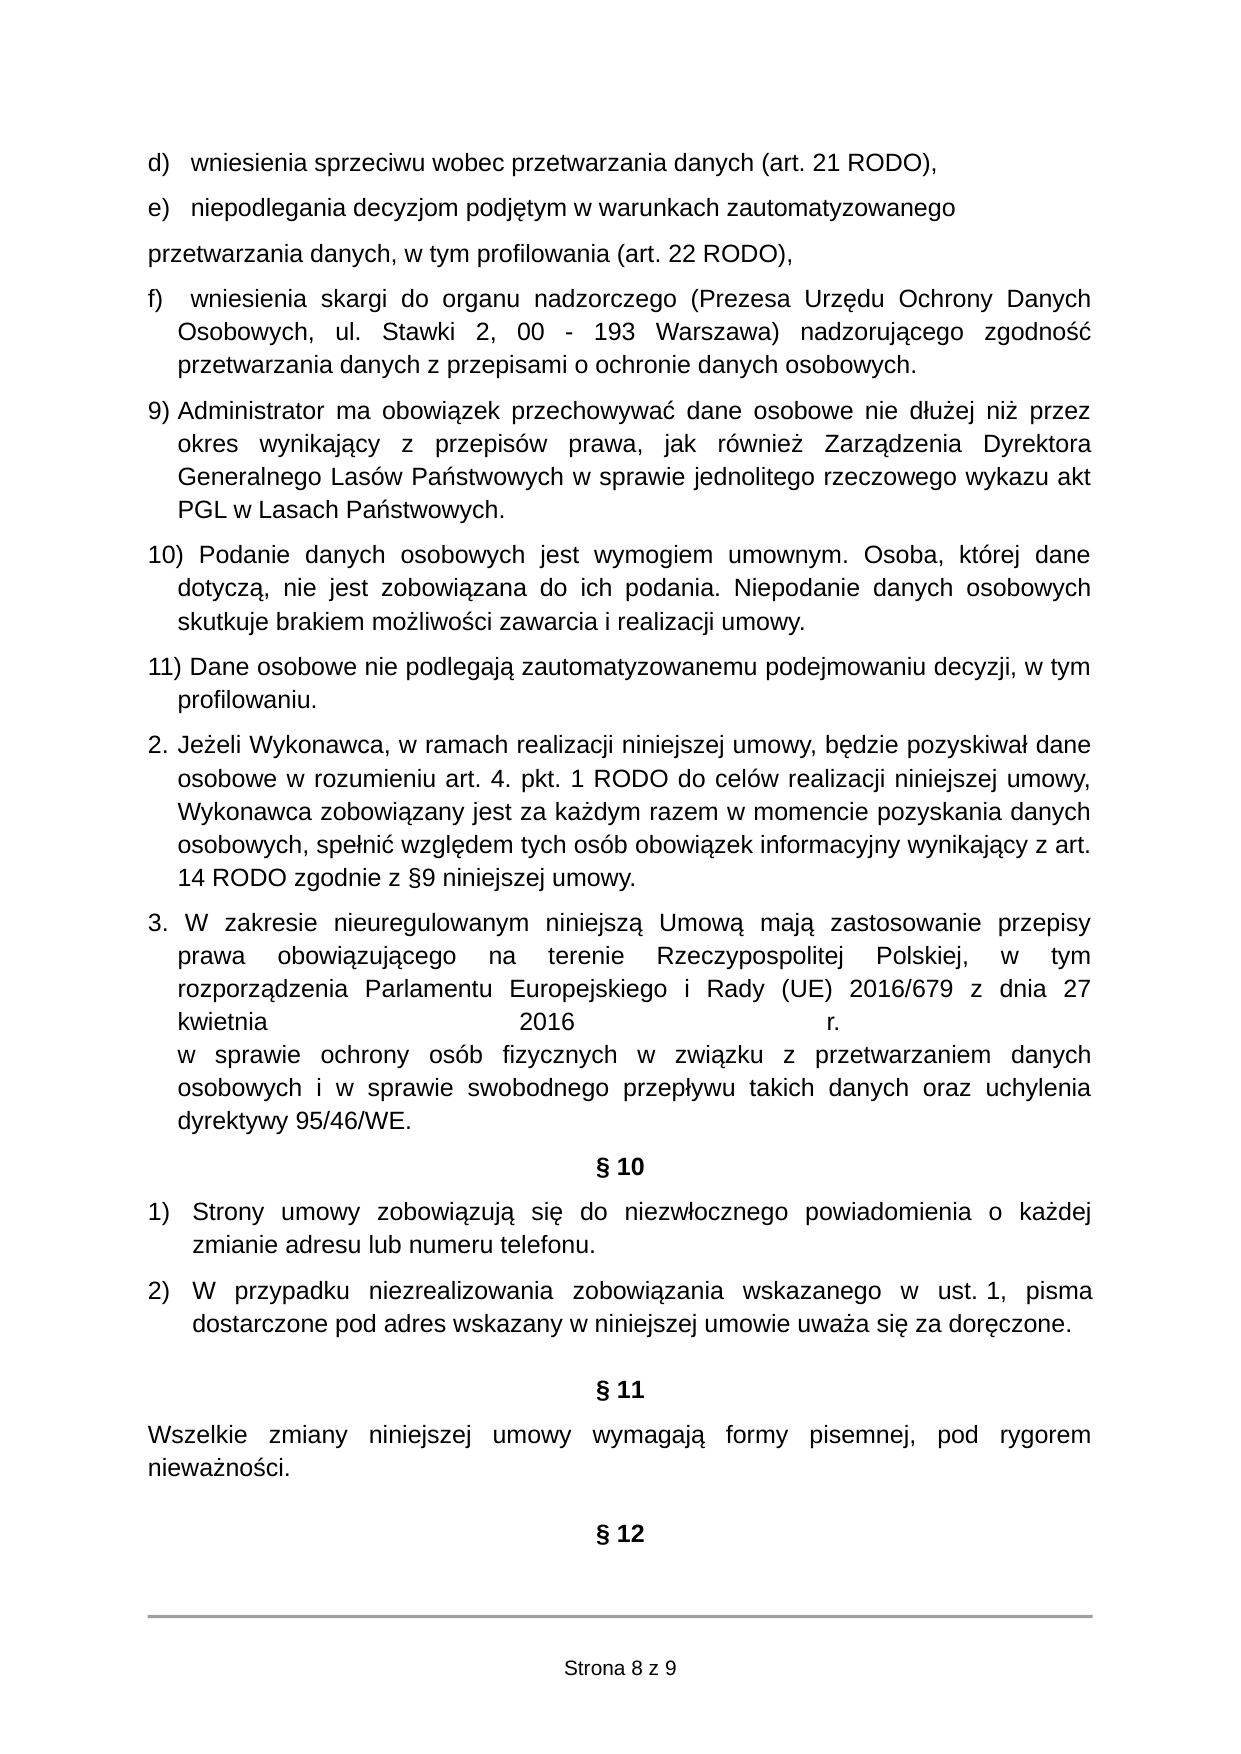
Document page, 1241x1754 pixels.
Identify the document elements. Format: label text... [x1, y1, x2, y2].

text Wszelkie zmiany niniejszej umowy wymagają formy pisemnej, pod rygorem nieważności. [148, 1420, 1092, 1482]
text 11) Dane osobowe nie podlegają zautomatyzowanemu podejmowaniu decyzji, w tym profilowaniu. [148, 652, 1092, 714]
text d) wniesienia sprzeciwu wobec przetwarzania danych (art. 21 RODO), [148, 148, 1092, 176]
text przetwarzania danych, w tym profilowania (art. 22 RODO), [148, 239, 1092, 267]
text f) wniesienia skargi do organu nadzorczego (Prezesa Urzędu Ochrony Danych Osobowych, ul. Stawki 2, 00 - 193 Warszawa) nadzorującego zgodność przetwarzania danych z przepisami o ochronie danych osobowych. [148, 284, 1092, 379]
text 10) Podanie danych osobowych jest wymogiem umownym. Osoba, której dane dotyczą, nie jest zobowiązana do ich podania. Niepodanie danych osobowych skutkuje brakiem możliwości zawarcia i realizacji umowy. [148, 540, 1092, 635]
text § 11 [148, 1375, 1092, 1404]
text 2. Jeżeli Wykonawca, w ramach realizacji niniejszej umowy, będzie pozyskiwał dane osobowe w rozumieniu art. 4. pkt. 1 RODO do celów realizacji niniejszej umowy, Wykonawca zobowiązany jest za każdym razem w momencie pozyskania danych osobowych, spełnić względem tych osób obowiązek informacyjny wynikający z art. 14 RODO zgodnie z §9 niniejszej umowy. [148, 731, 1092, 891]
list Strony umowy zobowiązują się do niezwłocznego powiadomienia o każdej zmianie adresu lub numeru telefonu. [148, 1197, 1092, 1259]
text 9) Administrator ma obowiązek przechowywać dane osobowe nie dłużej niż przez okres wynikający z przepisów prawa, jak również Zarządzenia Dyrektora Generalnego Lasów Państwowych w sprawie jednolitego rzeczowego wykazu akt PGL w Lasach Państwowych. [148, 396, 1092, 524]
text 3. W zakresie nieuregulowanym niniejszą Umową mają zastosowanie przepisy prawa obowiązującego na terenie Rzeczypospolitej Polskiej, w tym rozporządzenia Parlamentu Europejskiego i Rady (UE) 2016/679 z dnia 27 kwietnia 2016 r. w sprawie ochrony osób fizycznych w związku z przetwarzaniem danych osobowych i w sprawie swobodnego przepływu takich danych oraz uchylenia dyrektywy 95/46/WE. [148, 908, 1092, 1135]
text § 10 [148, 1152, 1092, 1181]
list W przypadku niezrealizowania zobowiązania wskazanego w ust. 1, pisma dostarczone pod adres wskazany w niniejszej umowie uważa się za doręczone. [148, 1276, 1092, 1338]
text e) niepodlegania decyzjom podjętym w warunkach zautomatyzowanego [148, 193, 1092, 222]
text § 12 [148, 1519, 1092, 1548]
